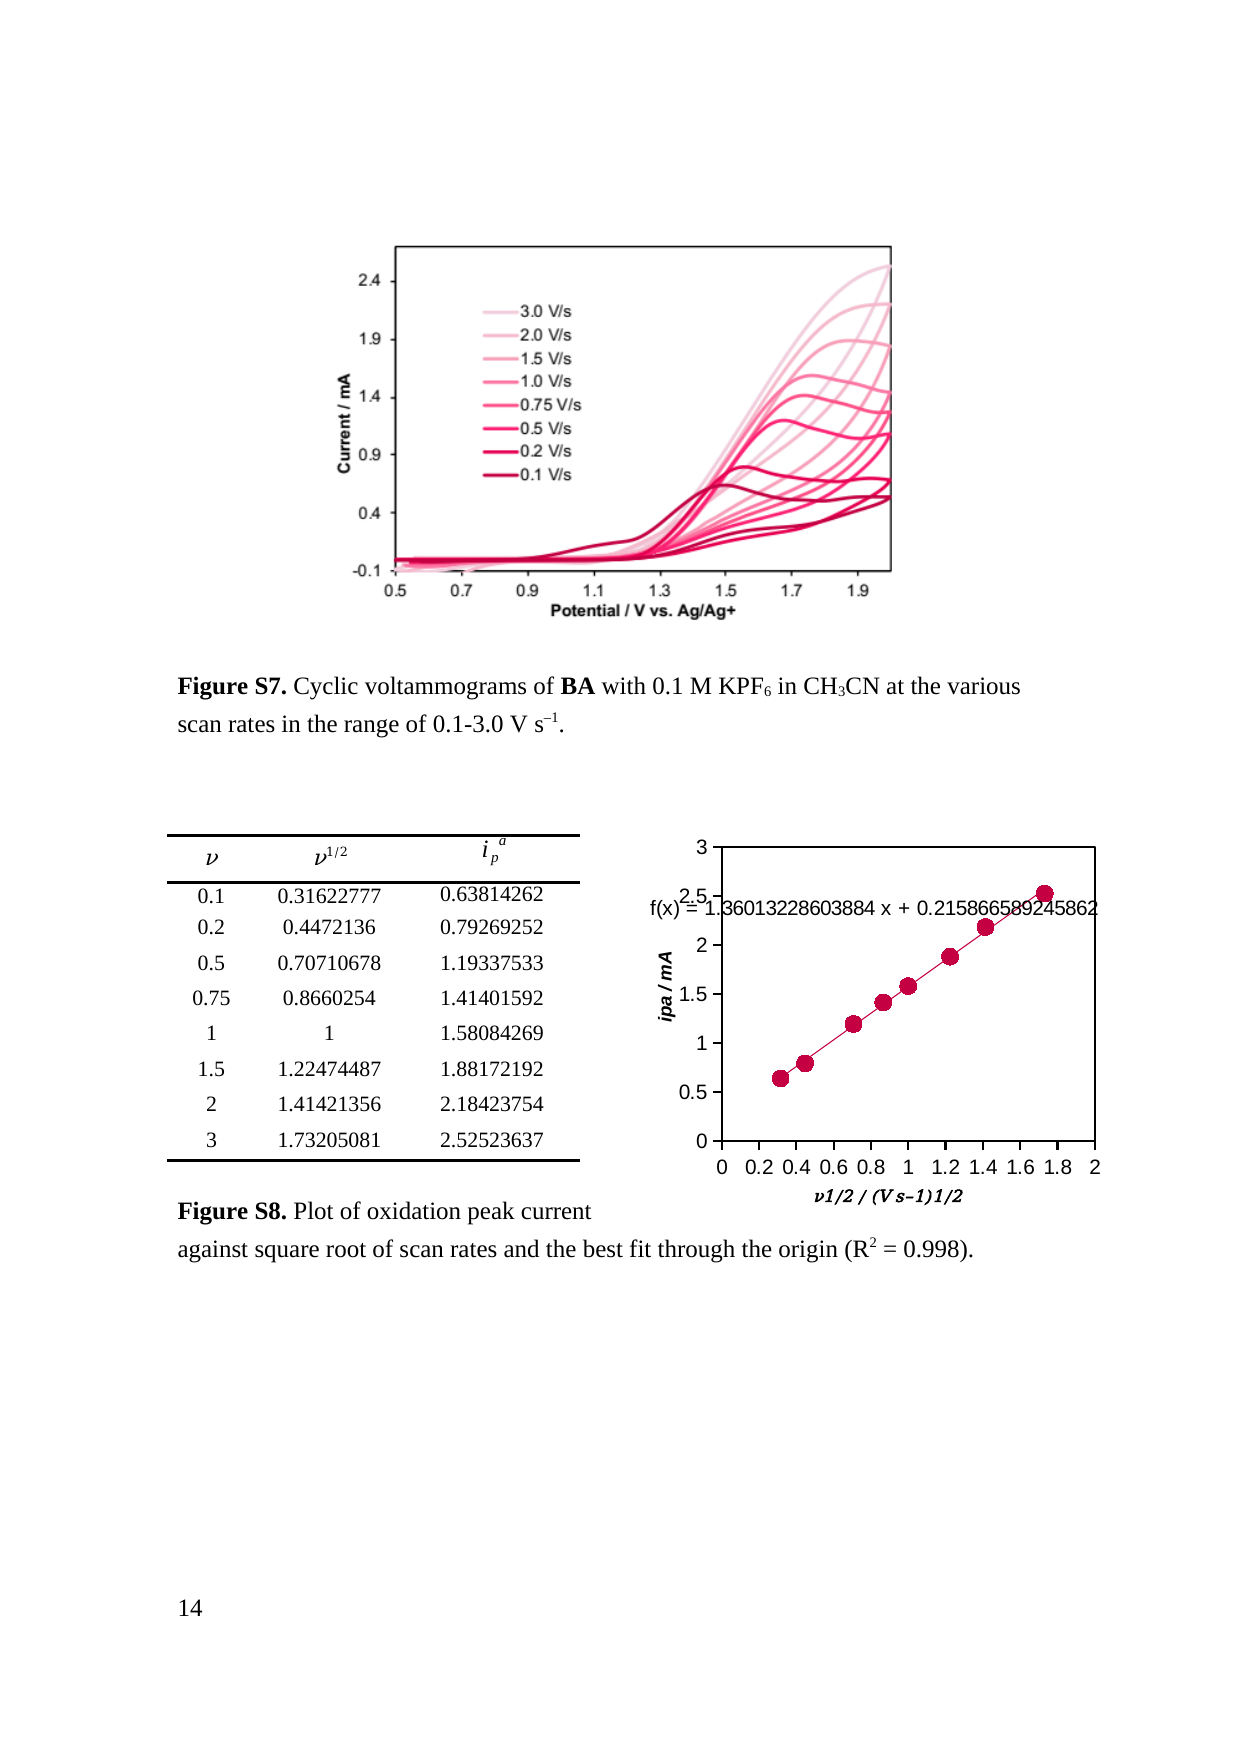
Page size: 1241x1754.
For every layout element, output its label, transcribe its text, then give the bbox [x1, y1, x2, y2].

table_cell 1.88172192 [403, 1052, 580, 1088]
table_cell 0.1 [167, 884, 255, 911]
table_cell 1.19337533 [403, 946, 580, 981]
table_cell 2.52523637 [403, 1123, 580, 1158]
table_cell 1.41401592 [403, 981, 580, 1017]
table_cell 1.5 [167, 1052, 255, 1088]
table_cell 0.8660254 [255, 981, 403, 1017]
table_cell 0.5 [167, 946, 255, 981]
table_cell 2.18423754 [403, 1088, 580, 1123]
table_cell 0.4472136 [255, 911, 403, 946]
table_cell 1.73205081 [255, 1123, 403, 1158]
text Figure S8. Plot of oxidation peak current against square root of scan rates and the best fit through the origin (R2 = 0.998). [177, 854, 1063, 1267]
table_cell 3 [167, 1123, 255, 1158]
table_cell 1 [255, 1017, 403, 1052]
table_cell 0.75 [167, 981, 255, 1017]
table_header [403, 837, 580, 881]
table_cell 0.79269252 [403, 911, 580, 946]
table_cell 1.58084269 [403, 1017, 580, 1052]
table_cell 1.41421356 [255, 1088, 403, 1123]
table_cell 1 [167, 1017, 255, 1052]
table_cell 0.63814262 [403, 884, 580, 911]
table_cell 0.31622777 [255, 884, 403, 911]
table_cell 0.2 [167, 911, 255, 946]
table_header ν [167, 837, 255, 881]
text Figure S7. Cyclic voltammograms of BA with 0.1 M KPF6 in CH3CN at the various scan rates in the range of 0.1-3.0 V s–1. [177, 667, 1063, 742]
table_cell 2 [167, 1088, 255, 1123]
table_cell 1.22474487 [255, 1052, 403, 1088]
table_cell 0.70710678 [255, 946, 403, 981]
table_header ν1/2 [255, 837, 403, 881]
